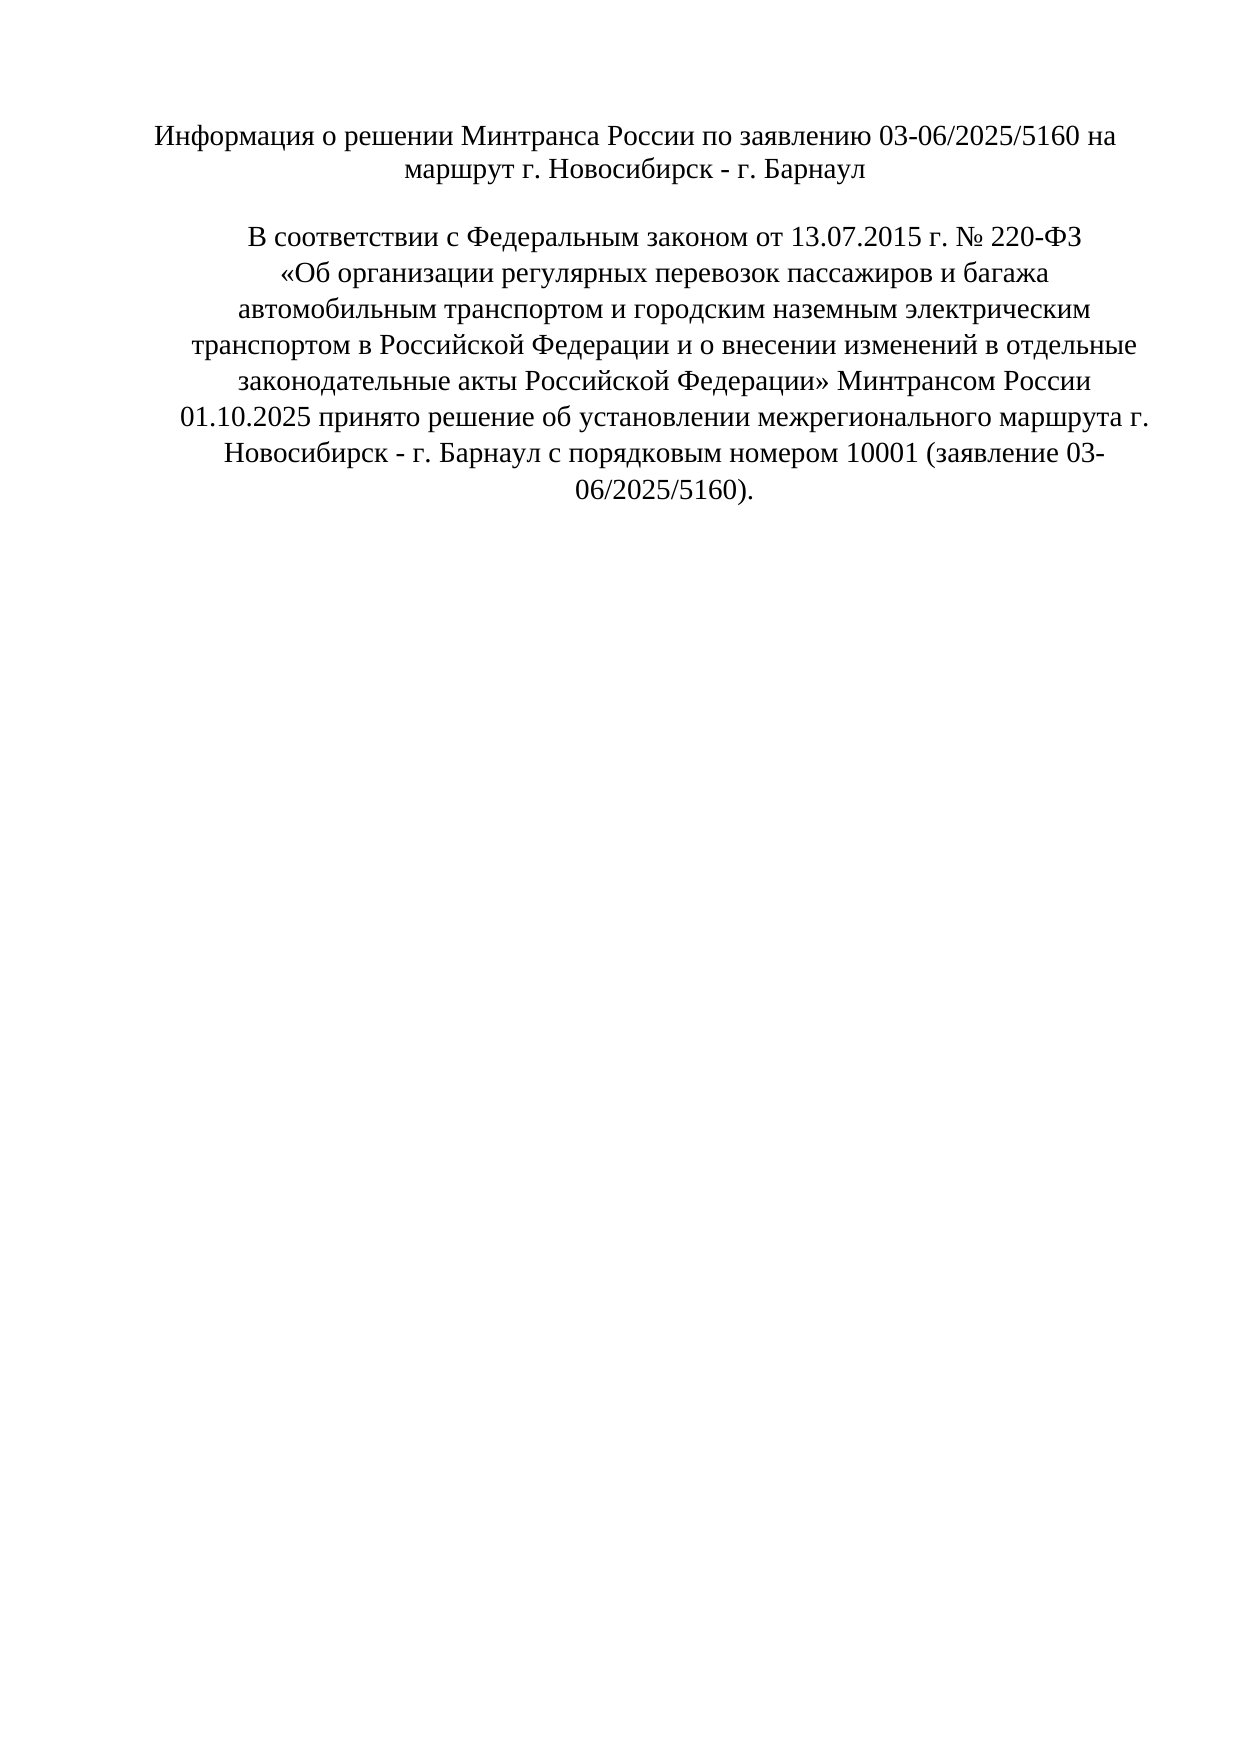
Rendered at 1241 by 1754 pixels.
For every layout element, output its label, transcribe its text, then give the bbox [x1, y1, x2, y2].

text Информация о решении Минтранса России по заявлению 03-06/2025/5160 на маршрут г. Новосибирск - г. Барнаул [118, 118, 1152, 185]
text В соответствии с Федеральным законом от 13.07.2015 г. № 220-ФЗ «Об организации регулярных перевозок пассажиров и багажа автомобильным транспортом и городским наземным электрическим транспортом в Российской Федерации и о внесении изменений в отдельные законодательные акты Российской Федерации» Минтрансом России 01.10.2025 принято решение об установлении межрегионального маршрута г. Новосибирск - г. Барнаул с порядковым номером 10001 (заявление 03-06/2025/5160). [177, 219, 1152, 505]
